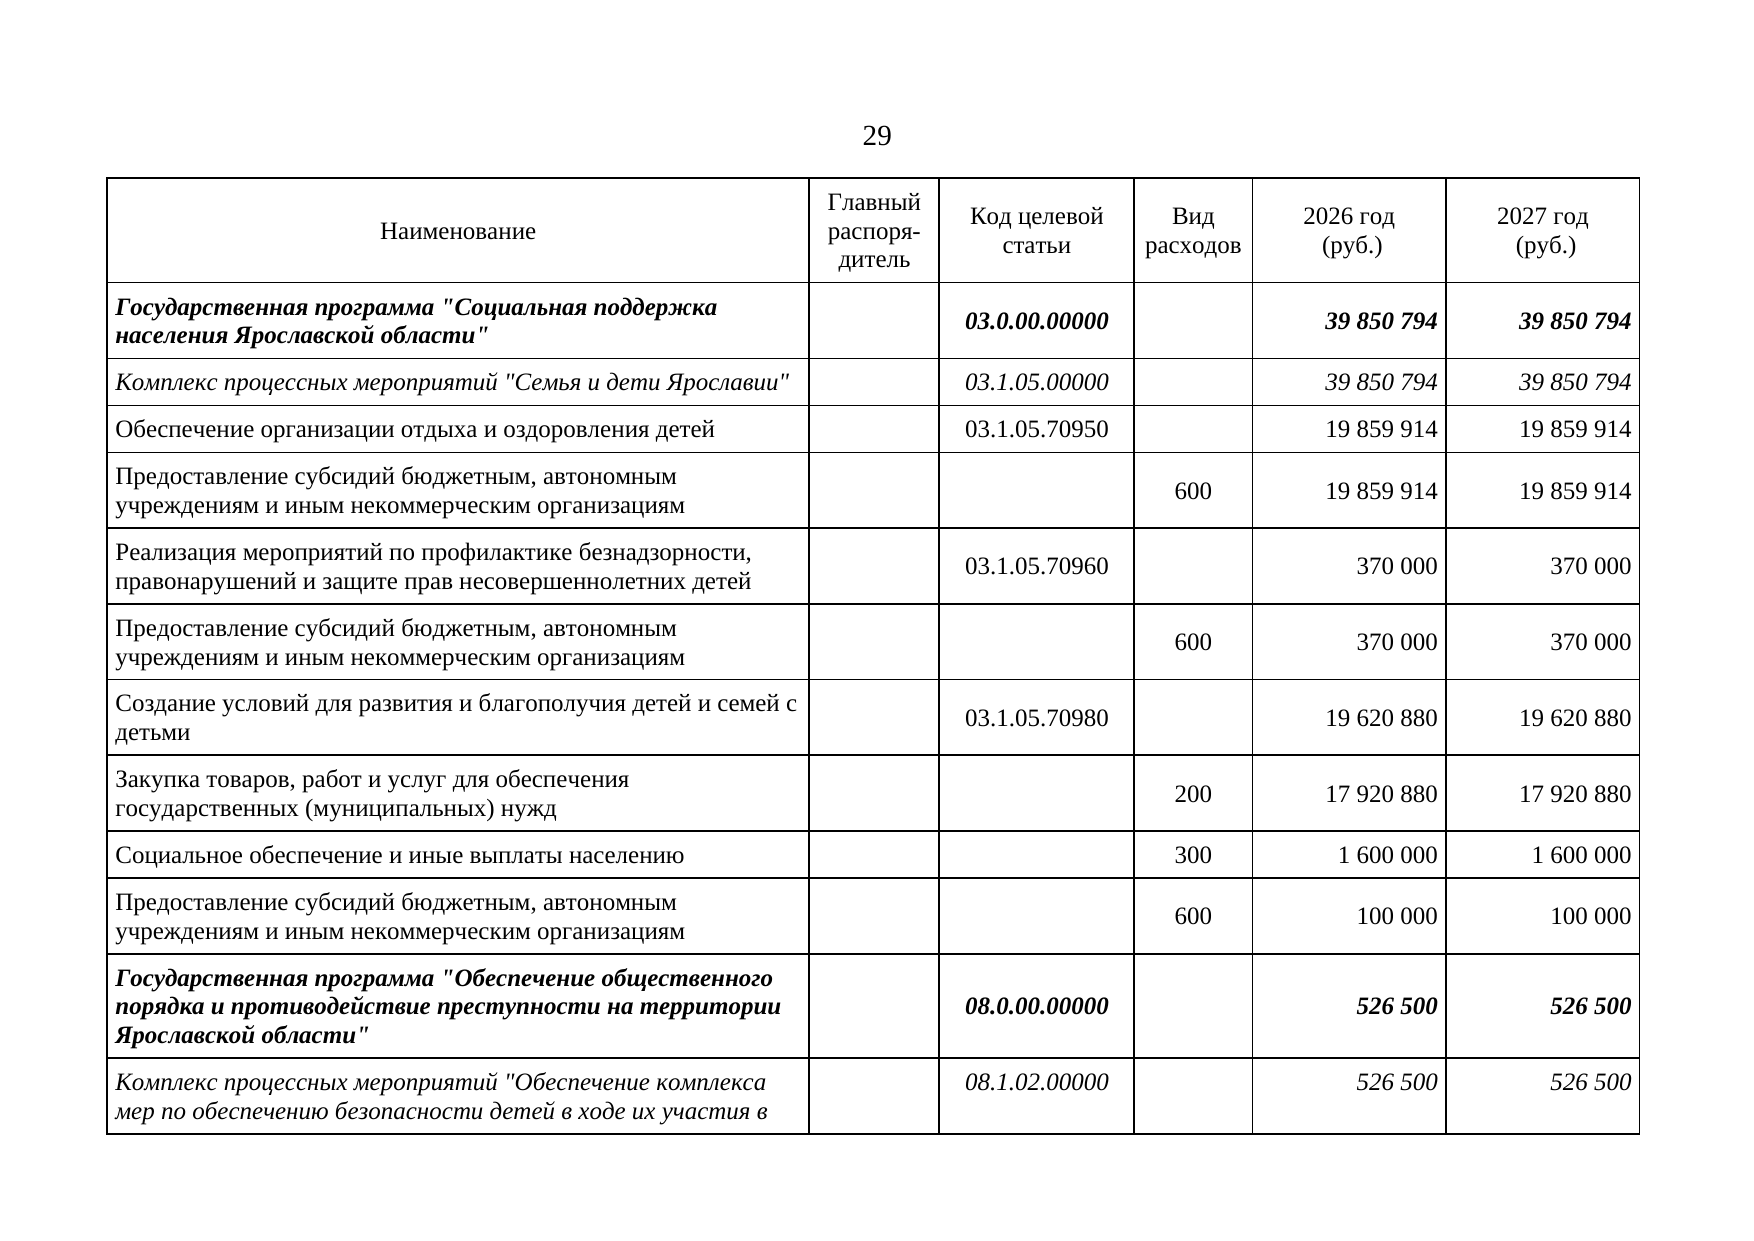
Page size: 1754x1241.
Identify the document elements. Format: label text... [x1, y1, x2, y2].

table_cell Социальное обеспечение и иные выплаты населению [108, 832, 808, 877]
table_cell Государственная программа "Социальная поддержка населения Ярославской области" [108, 283, 808, 357]
table_header [1253, 179, 1445, 282]
table_cell 370 000 [1447, 529, 1639, 603]
table_cell [810, 359, 938, 404]
table_cell [1135, 680, 1252, 754]
table_cell [1135, 359, 1252, 404]
table_cell 370 000 [1447, 605, 1639, 679]
table_cell 39 850 794 [1253, 283, 1445, 357]
table_header [108, 179, 808, 282]
table_cell 19 620 880 [1253, 680, 1445, 754]
table_cell [810, 955, 938, 1057]
table_cell 526 500 [1253, 955, 1445, 1057]
table_cell 03.1.05.70960 [940, 529, 1133, 603]
table_cell 08.1.02.00000 [940, 1059, 1133, 1133]
table_cell Реализация мероприятий по профилактике безнадзорности, правонарушений и защите прав несовершеннолетних детей [108, 529, 808, 603]
table_header [810, 179, 938, 282]
table_cell [940, 832, 1133, 877]
table_header [1135, 179, 1252, 282]
table_cell [810, 283, 938, 357]
table_cell 19 859 914 [1253, 453, 1445, 527]
table_cell [810, 453, 938, 527]
table_cell 200 [1135, 756, 1252, 830]
table_cell Закупка товаров, работ и услуг для обеспечения государственных (муниципальных) нужд [108, 756, 808, 830]
table_cell 100 000 [1447, 879, 1639, 953]
table_cell Предоставление субсидий бюджетным, автономным учреждениям и иным некоммерческим организациям [108, 879, 808, 953]
table_cell 526 500 [1447, 1059, 1639, 1133]
table_cell [810, 605, 938, 679]
table_cell 19 859 914 [1447, 453, 1639, 527]
table_cell 600 [1135, 453, 1252, 527]
table_cell 370 000 [1253, 529, 1445, 603]
table_cell [810, 756, 938, 830]
table_cell 526 500 [1447, 955, 1639, 1057]
table_cell [1135, 283, 1252, 357]
table_cell [1135, 1059, 1252, 1133]
table_cell [940, 879, 1133, 953]
table_cell 03.1.05.70950 [940, 406, 1133, 451]
table_cell Предоставление субсидий бюджетным, автономным учреждениям и иным некоммерческим организациям [108, 453, 808, 527]
table_cell [940, 453, 1133, 527]
table_cell 39 850 794 [1447, 359, 1639, 404]
table_header [1447, 179, 1639, 282]
table_cell 600 [1135, 879, 1252, 953]
table_cell 17 920 880 [1447, 756, 1639, 830]
table_cell 39 850 794 [1447, 283, 1639, 357]
table_cell 370 000 [1253, 605, 1445, 679]
table_cell 19 859 914 [1253, 406, 1445, 451]
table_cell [108, 1059, 808, 1133]
table_cell 17 920 880 [1253, 756, 1445, 830]
table_cell 600 [1135, 605, 1252, 679]
table_cell Комплекс процессных мероприятий "Семья и дети Ярославии" [108, 359, 808, 404]
table_cell [940, 605, 1133, 679]
table_cell 300 [1135, 832, 1252, 877]
table_cell [810, 529, 938, 603]
table_cell 19 620 880 [1447, 680, 1639, 754]
table_cell [810, 406, 938, 451]
table_cell Создание условий для развития и благополучия детей и семей с детьми [108, 680, 808, 754]
table_cell [810, 680, 938, 754]
table_cell [810, 1059, 938, 1133]
table_cell 39 850 794 [1253, 359, 1445, 404]
table_cell Обеспечение организации отдыха и оздоровления детей [108, 406, 808, 451]
table_cell 03.0.00.00000 [940, 283, 1133, 357]
table_cell 03.1.05.00000 [940, 359, 1133, 404]
table_cell 03.1.05.70980 [940, 680, 1133, 754]
table_cell [1135, 955, 1252, 1057]
table_cell [810, 832, 938, 877]
table_cell [1135, 529, 1252, 603]
table_cell 1 600 000 [1253, 832, 1445, 877]
table_cell 1 600 000 [1447, 832, 1639, 877]
table_cell 19 859 914 [1447, 406, 1639, 451]
table_cell 100 000 [1253, 879, 1445, 953]
table_cell 526 500 [1253, 1059, 1445, 1133]
table_cell Предоставление субсидий бюджетным, автономным учреждениям и иным некоммерческим организациям [108, 605, 808, 679]
table_cell [940, 756, 1133, 830]
table_header [940, 179, 1133, 282]
table_cell [1135, 406, 1252, 451]
table_cell 08.0.00.00000 [940, 955, 1133, 1057]
table_cell [810, 879, 938, 953]
table_cell Государственная программа "Обеспечение общественного порядка и противодействие преступности на территории Ярославской области" [108, 955, 808, 1057]
